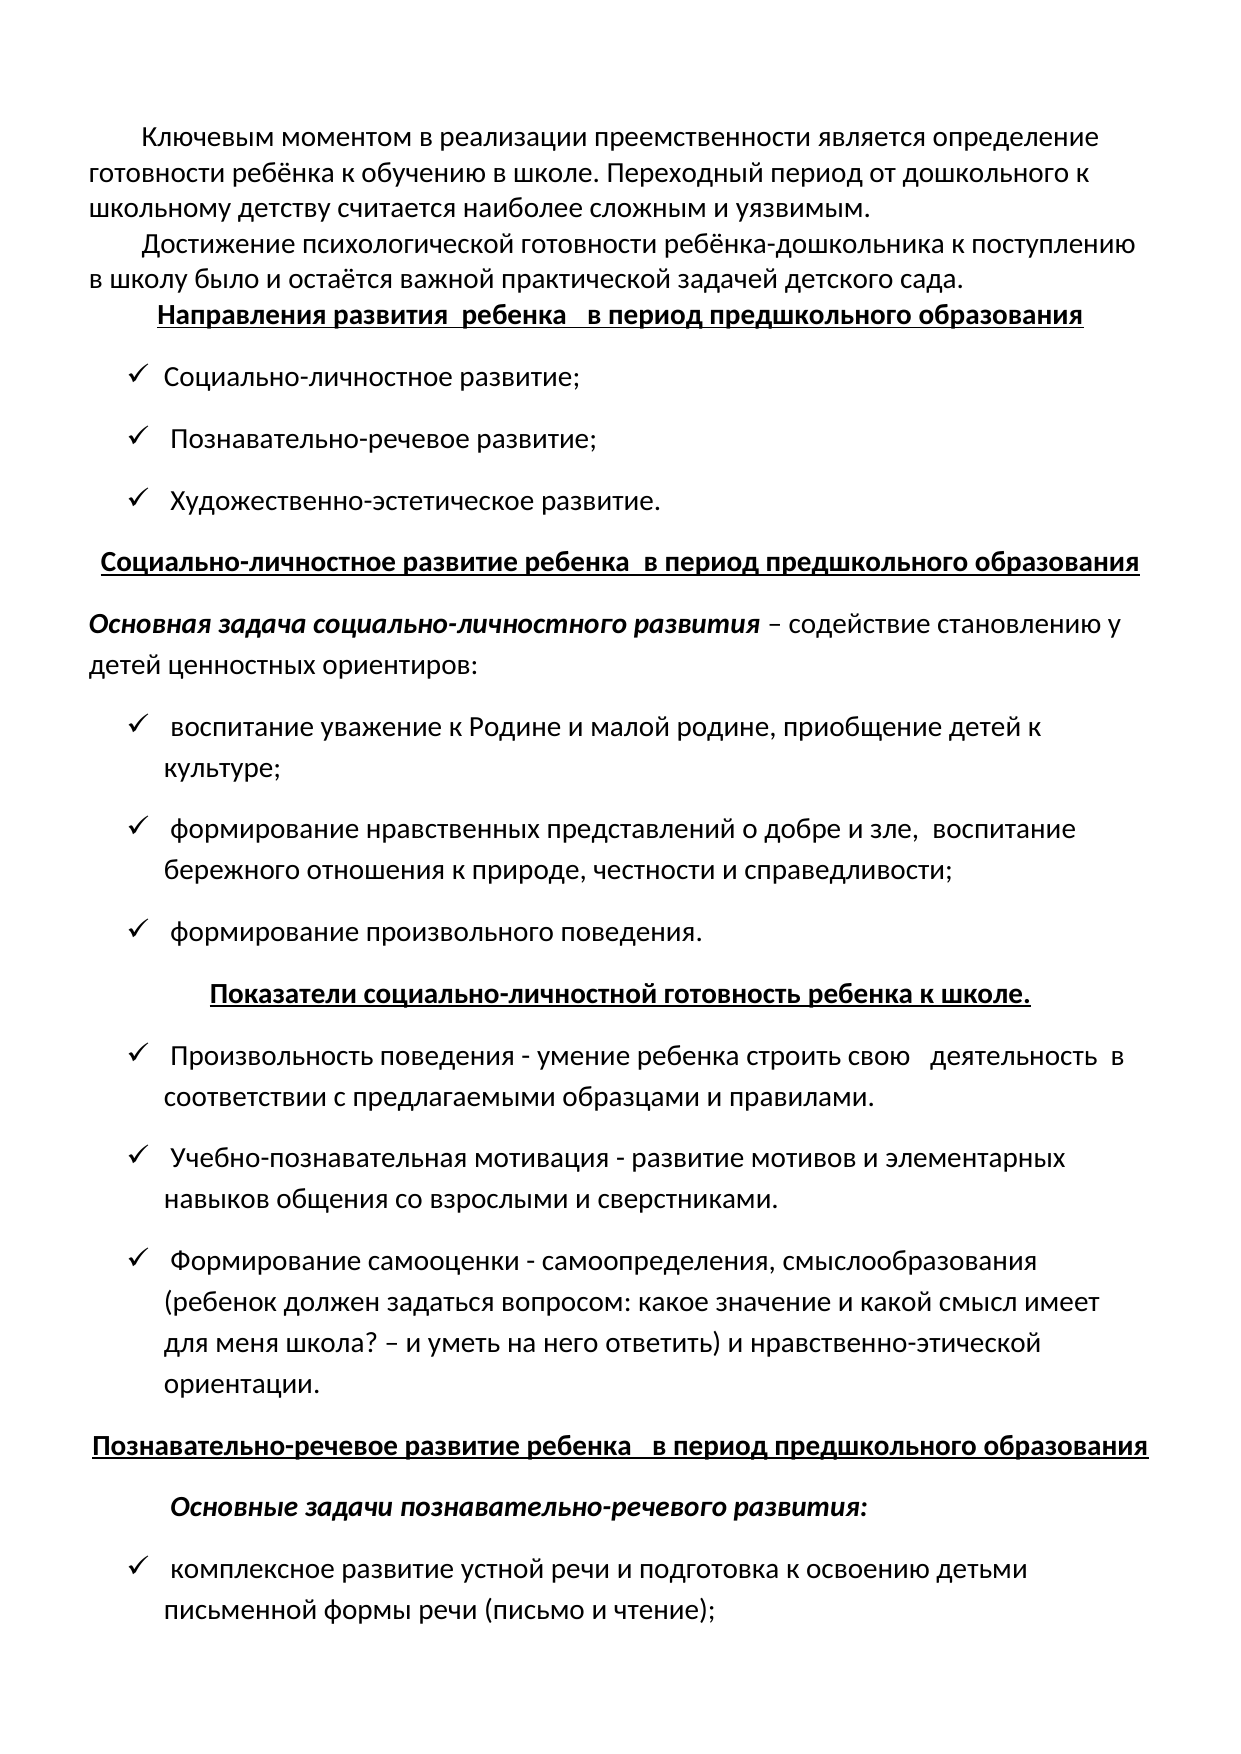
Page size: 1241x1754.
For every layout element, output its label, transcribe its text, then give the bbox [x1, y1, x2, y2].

list комплексное развитие устной речи и подготовка к освоению детьми письменной формы речи (письмо и чтение); [126, 1550, 1152, 1627]
list формирование произвольного поведения. [126, 913, 1152, 949]
list Познавательно-речевое развитие; [126, 420, 1152, 455]
list Социально-личностное развитие; [126, 358, 1152, 394]
list Формирование самооценки - самоопределения, смыслообразования (ребенок должен задаться вопросом: какое значение и какой смысл имеет для меня школа? – и уметь на него ответить) и нравственно-этической ориентации. [126, 1242, 1152, 1401]
list формирование нравственных представлений о добре и зле, воспитание бережного отношения к природе, честности и справедливости; [126, 811, 1152, 887]
text Основная задача социально-личностного развития – содействие становлению у детей ценностных ориентиров: [89, 605, 1152, 682]
list Художественно-эстетическое развитие. [126, 482, 1152, 517]
text Показатели социально-личностной готовность ребенка к школе. [89, 975, 1152, 1011]
text Социально-личностное развитие ребенка в период предшкольного образования [89, 543, 1152, 579]
text Достижение психологической готовности ребёнка-дошкольника к поступлению в школу было и остаётся важной практической задачей детского сада. [89, 225, 1152, 296]
text Основные задачи познавательно-речевого развития: [164, 1488, 1152, 1524]
text Познавательно-речевое развитие ребенка в период предшкольного образования [89, 1427, 1152, 1462]
text Направления развития ребенка в период предшкольного образования [89, 296, 1152, 332]
text Ключевым моментом в реализации преемственности является определение готовности ребёнка к обучению в школе. Переходный период от дошкольного к школьному детству считается наиболее сложным и уязвимым. [89, 118, 1152, 225]
list Учебно-познавательная мотивация - развитие мотивов и элементарных навыков общения со взрослыми и сверстниками. [126, 1139, 1152, 1216]
list воспитание уважение к Родине и малой родине, приобщение детей к культуре; [126, 708, 1152, 784]
list Произвольность поведения - умение ребенка строить свою деятельность в соответствии с предлагаемыми образцами и правилами. [126, 1037, 1152, 1113]
